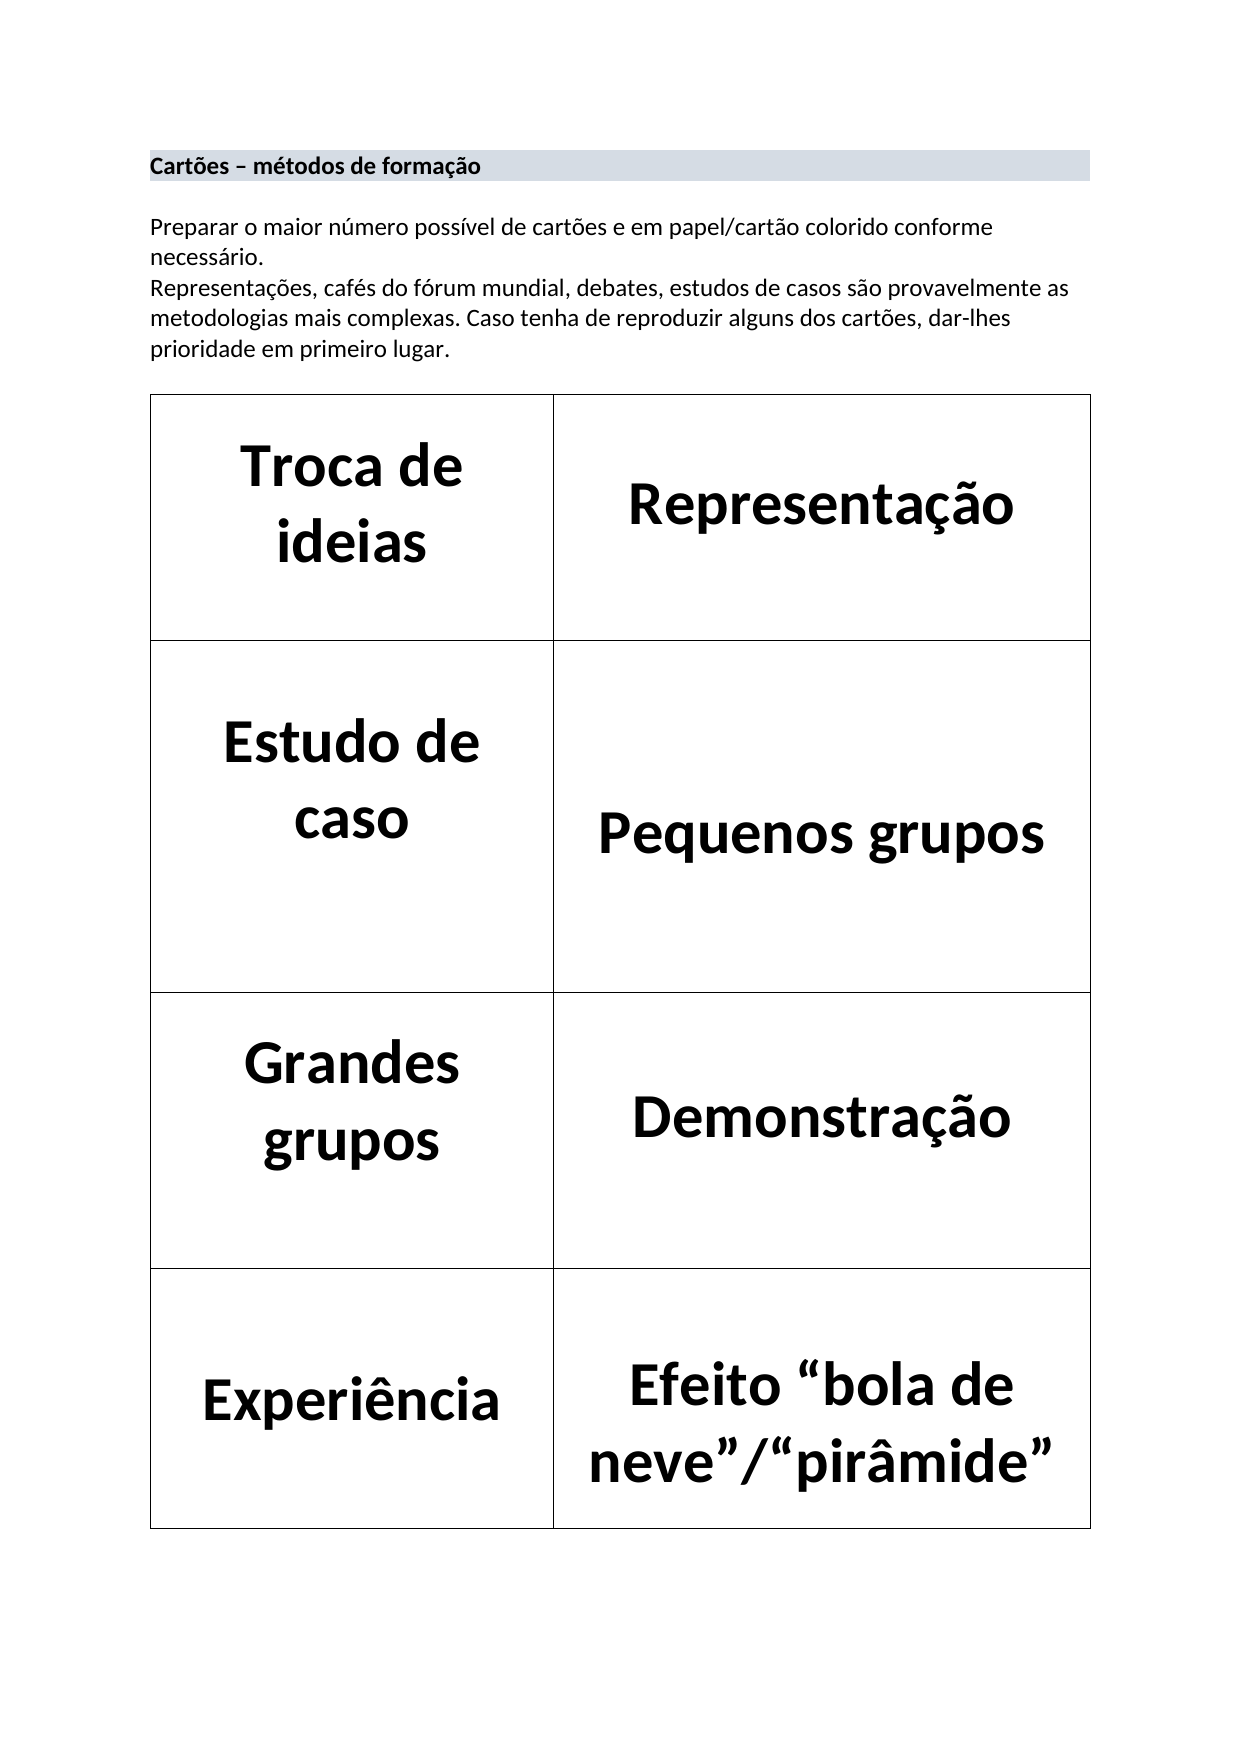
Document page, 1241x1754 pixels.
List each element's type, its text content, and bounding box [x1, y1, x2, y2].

text Cartões – métodos de formação [150, 150, 1090, 181]
table_cell Experiência [151, 1269, 553, 1528]
text Preparar o maior número possível de cartões e em papel/cartão colorido conforme necessário. [150, 211, 1090, 272]
table_cell Efeito “bola de neve”/“pirâmide” [554, 1269, 1090, 1528]
text Representações, cafés do fórum mundial, debates, estudos de casos são provavelmente as metodologias mais complexas. Caso tenha de reproduzir alguns dos cartões, dar-lhes prioridade em primeiro lugar. [150, 272, 1090, 364]
table_cell Pequenos grupos [554, 641, 1090, 992]
table_header Troca de ideias [151, 395, 553, 639]
table_header Representação [554, 395, 1090, 639]
table_cell Demonstração [554, 993, 1090, 1267]
table_cell Grandes grupos [151, 993, 553, 1267]
table_cell Estudo de caso [151, 641, 553, 992]
